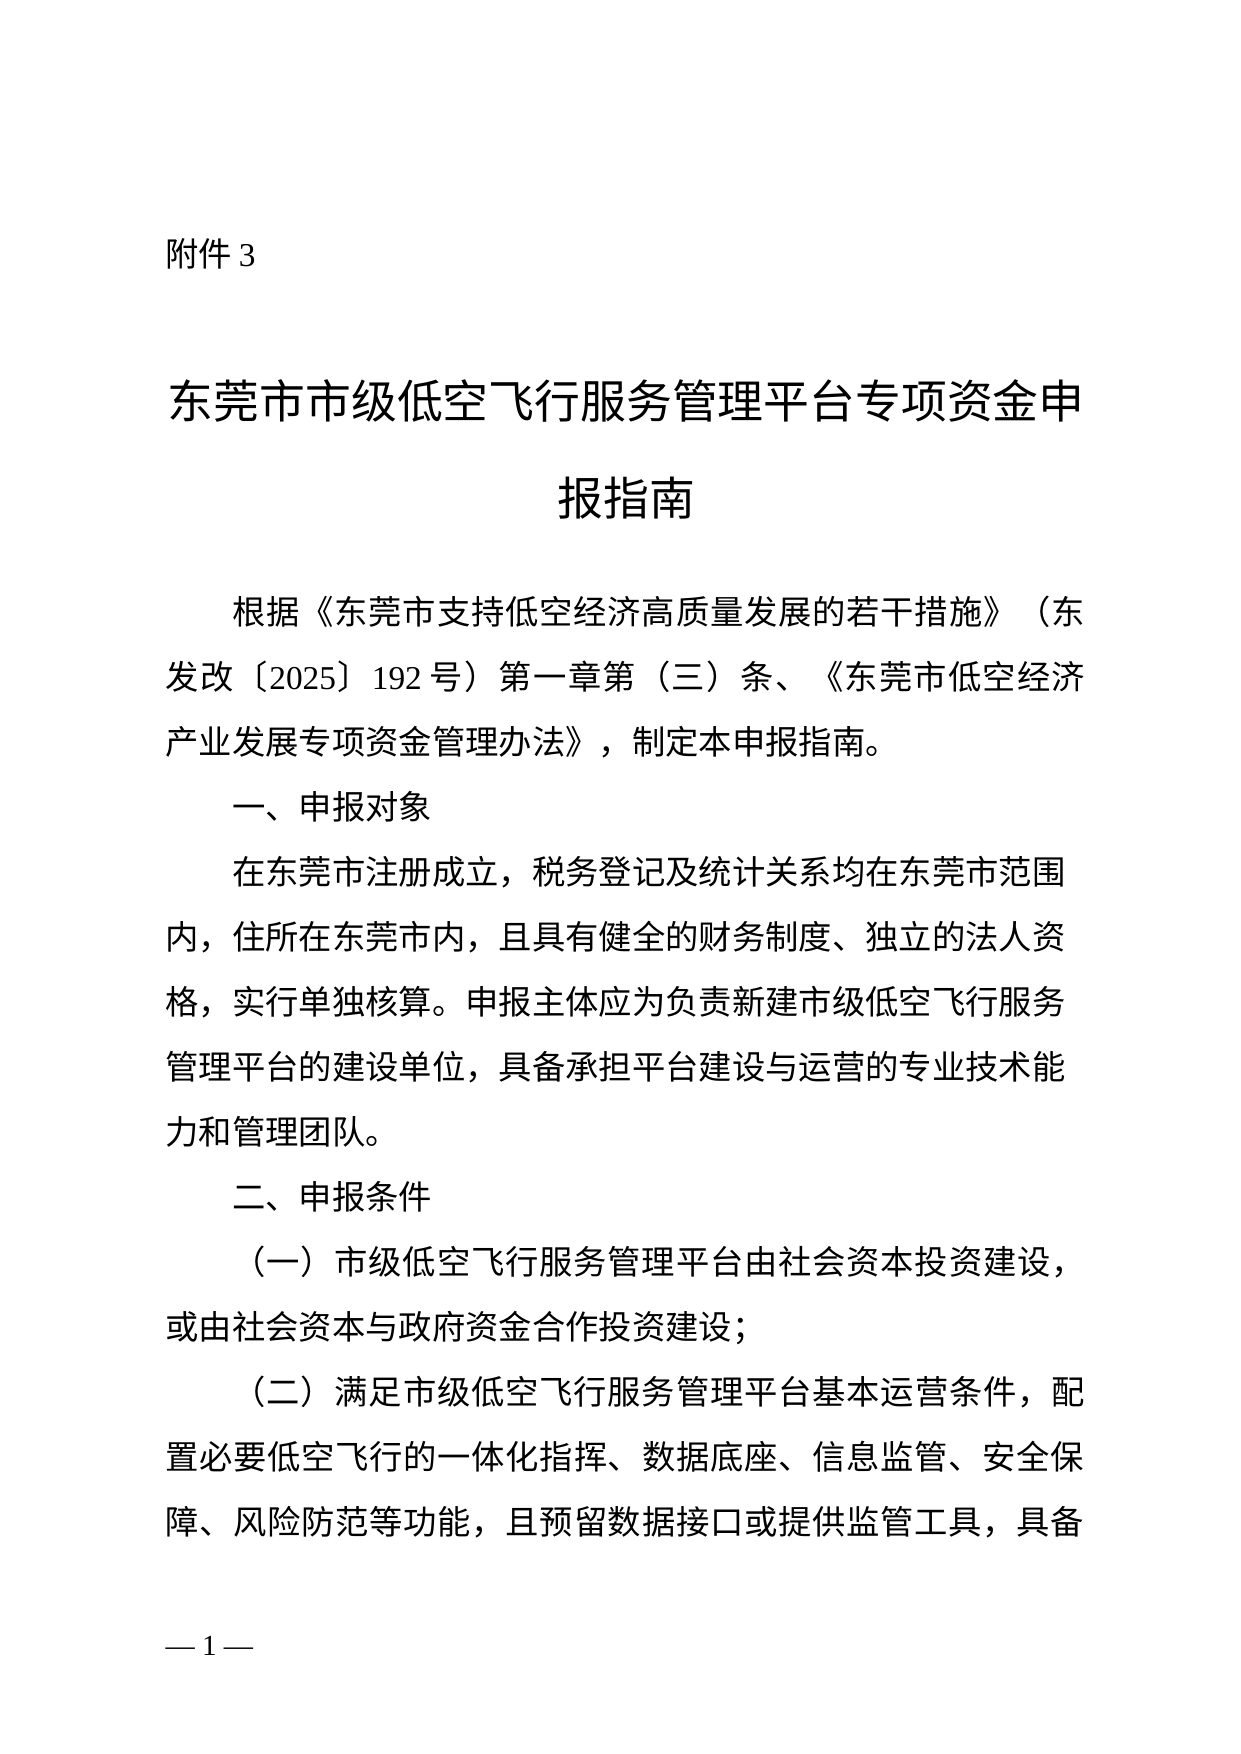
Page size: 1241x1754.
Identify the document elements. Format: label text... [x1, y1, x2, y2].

text 附件3 [165, 219, 1087, 284]
text 根据《东莞市支持低空经济高质量发展的若干措施》（东发改〔2025〕192号）第一章第（三）条、《东莞市低空经济产业发展专项资金管理办法》，制定本申报指南。 [165, 577, 1087, 772]
title （一）市级低空飞行服务管理平台由社会资本投资建设，或由社会资本与政府资金合作投资建设； [165, 1227, 1087, 1357]
text 在东莞市注册成立，税务登记及统计关系均在东莞市范围内，住所在东莞市内，且具有健全的财务制度、独立的法人资格，实行单独核算。申报主体应为负责新建市级低空飞行服务管理平台的建设单位，具备承担平台建设与运营的专业技术能力和管理团队。 [165, 837, 1087, 1162]
text 一、申报对象 [165, 772, 1087, 837]
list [165, 1357, 1087, 1552]
text 二、申报条件 [165, 1162, 1087, 1227]
text 东莞市市级低空飞行服务管理平台专项资金申报指南 [165, 349, 1087, 544]
